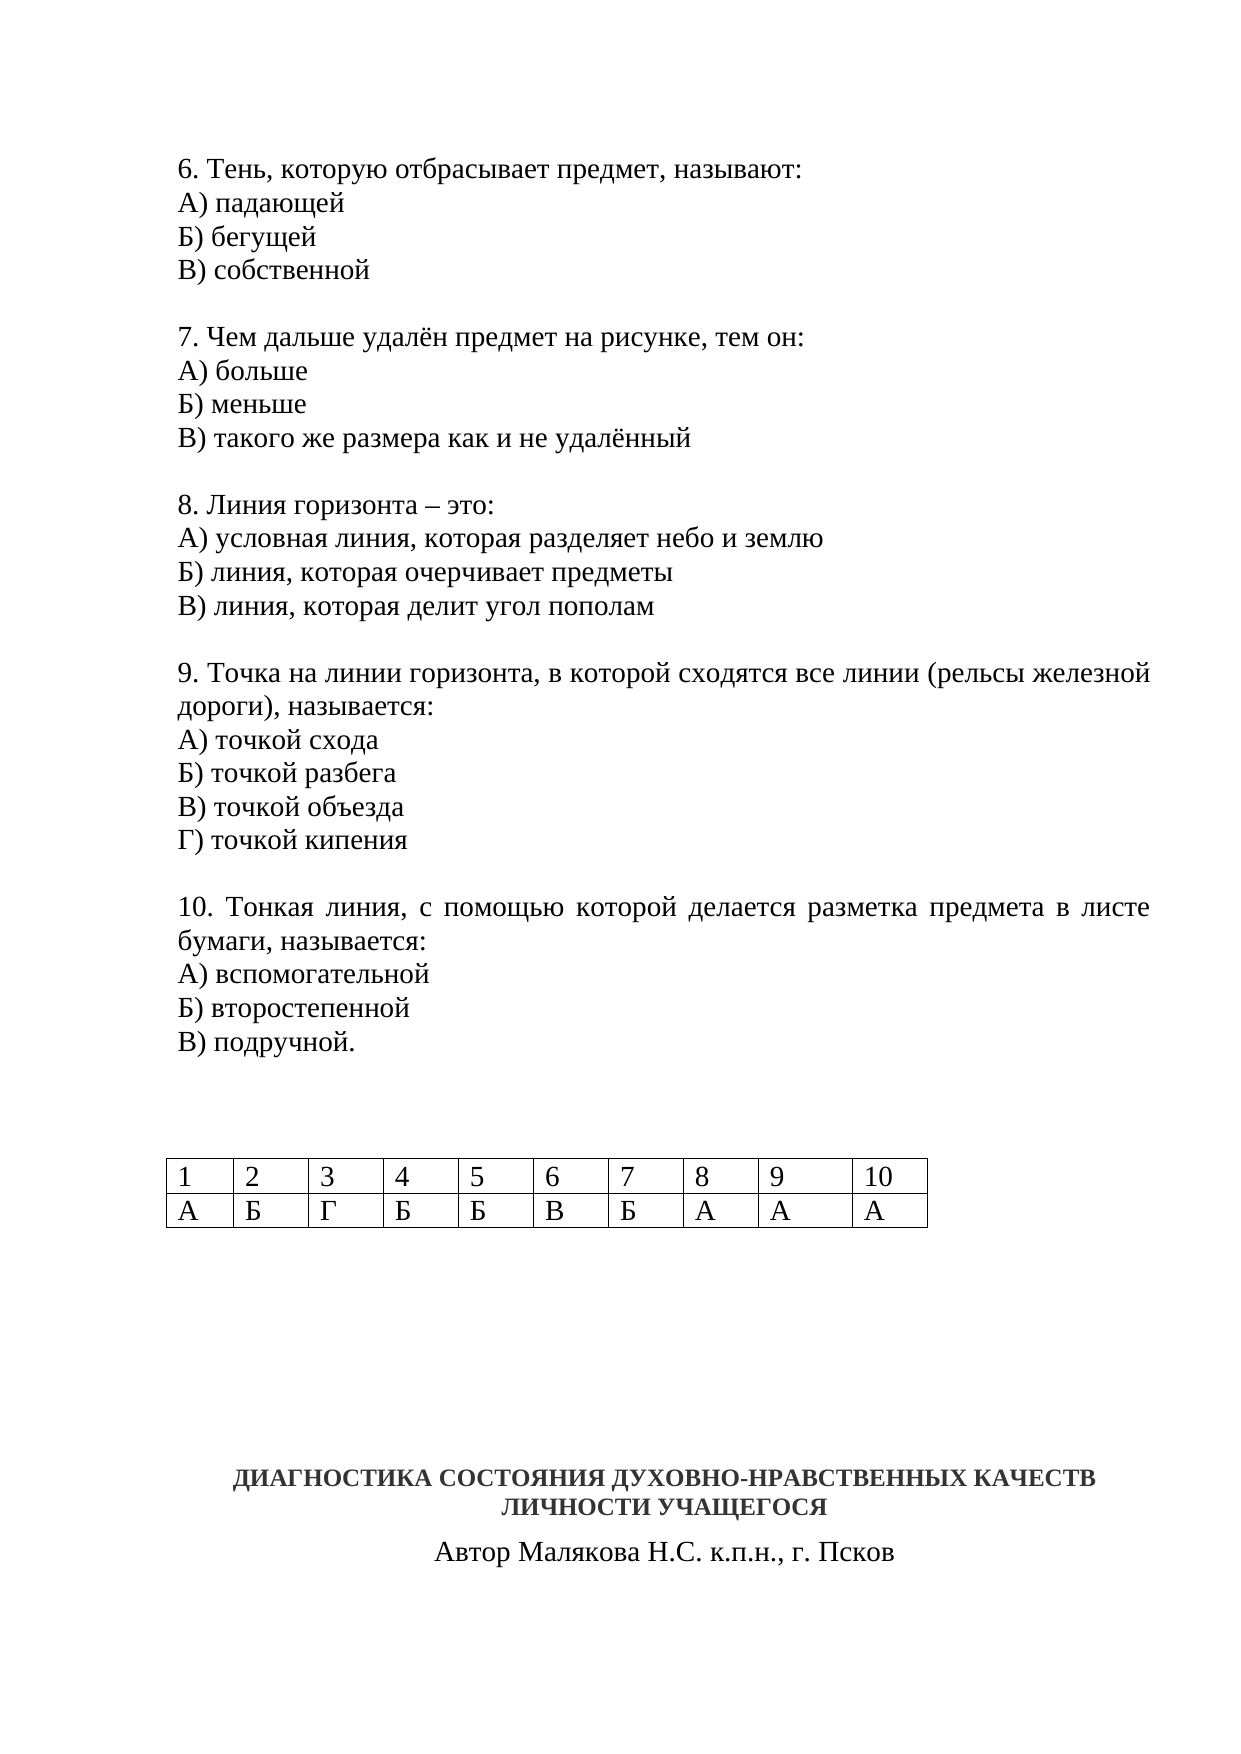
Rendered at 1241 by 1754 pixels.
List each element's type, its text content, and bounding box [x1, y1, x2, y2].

table_cell А [167, 1194, 233, 1227]
table_header 5 [459, 1159, 533, 1192]
text В) точкой объезда [177, 789, 1152, 822]
text Б) точкой разбега [177, 755, 1152, 789]
text В) такого же размера как и не удалённый [177, 420, 1152, 453]
text В) подручной. [177, 1024, 1152, 1057]
text 7. Чем дальше удалён предмет на рисунке, тем он: [177, 319, 1152, 353]
table_cell Б [609, 1194, 683, 1227]
table_header 4 [384, 1159, 458, 1192]
text ДИАГНОСТИКА СОСТОЯНИЯ ДУХОВНО-НРАВСТВЕННЫХ КАЧЕСТВ ЛИЧНОСТИ УЧАЩЕГОСЯ [177, 1463, 1152, 1520]
table_cell В [534, 1194, 608, 1227]
text Г) точкой кипения [177, 822, 1152, 856]
text А) точкой схода [177, 722, 1152, 755]
text 10. Тонкая линия, с помощью которой делается разметка предмета в листе бумаги, называется: [177, 889, 1152, 957]
text А) вспомогательной [177, 957, 1152, 990]
text 6. Тень, которую отбрасывает предмет, называют: [177, 152, 1152, 185]
table_header 10 [853, 1159, 927, 1192]
table_header 1 [167, 1159, 233, 1192]
text Б) линия, которая очерчивает предметы [177, 554, 1152, 588]
text 9. Точка на линии горизонта, в которой сходятся все линии (рельсы железной дороги), называется: [177, 655, 1152, 722]
table_cell Б [459, 1194, 533, 1227]
table_header 6 [534, 1159, 608, 1192]
table_cell А [684, 1194, 758, 1227]
table_cell А [759, 1194, 852, 1227]
text Б) второстепенной [177, 990, 1152, 1024]
table_cell Г [309, 1194, 383, 1227]
text А) больше [177, 353, 1152, 386]
text Автор Малякова Н.С. к.п.н., г. Псков [177, 1534, 1152, 1568]
text В) линия, которая делит угол пополам [177, 588, 1152, 621]
table_header 9 [759, 1159, 852, 1192]
text В) собственной [177, 252, 1152, 286]
text А) падающей [177, 185, 1152, 219]
table_cell Б [384, 1194, 458, 1227]
text Б) бегущей [177, 219, 1152, 252]
table_cell Б [234, 1194, 308, 1227]
table_header 8 [684, 1159, 758, 1192]
table_cell А [853, 1194, 927, 1227]
table_header 2 [234, 1159, 308, 1192]
text Б) меньше [177, 386, 1152, 420]
text 8. Линия горизонта – это: [177, 487, 1152, 521]
table_header 7 [609, 1159, 683, 1192]
text А) условная линия, которая разделяет небо и землю [177, 521, 1152, 554]
table_header 3 [309, 1159, 383, 1192]
